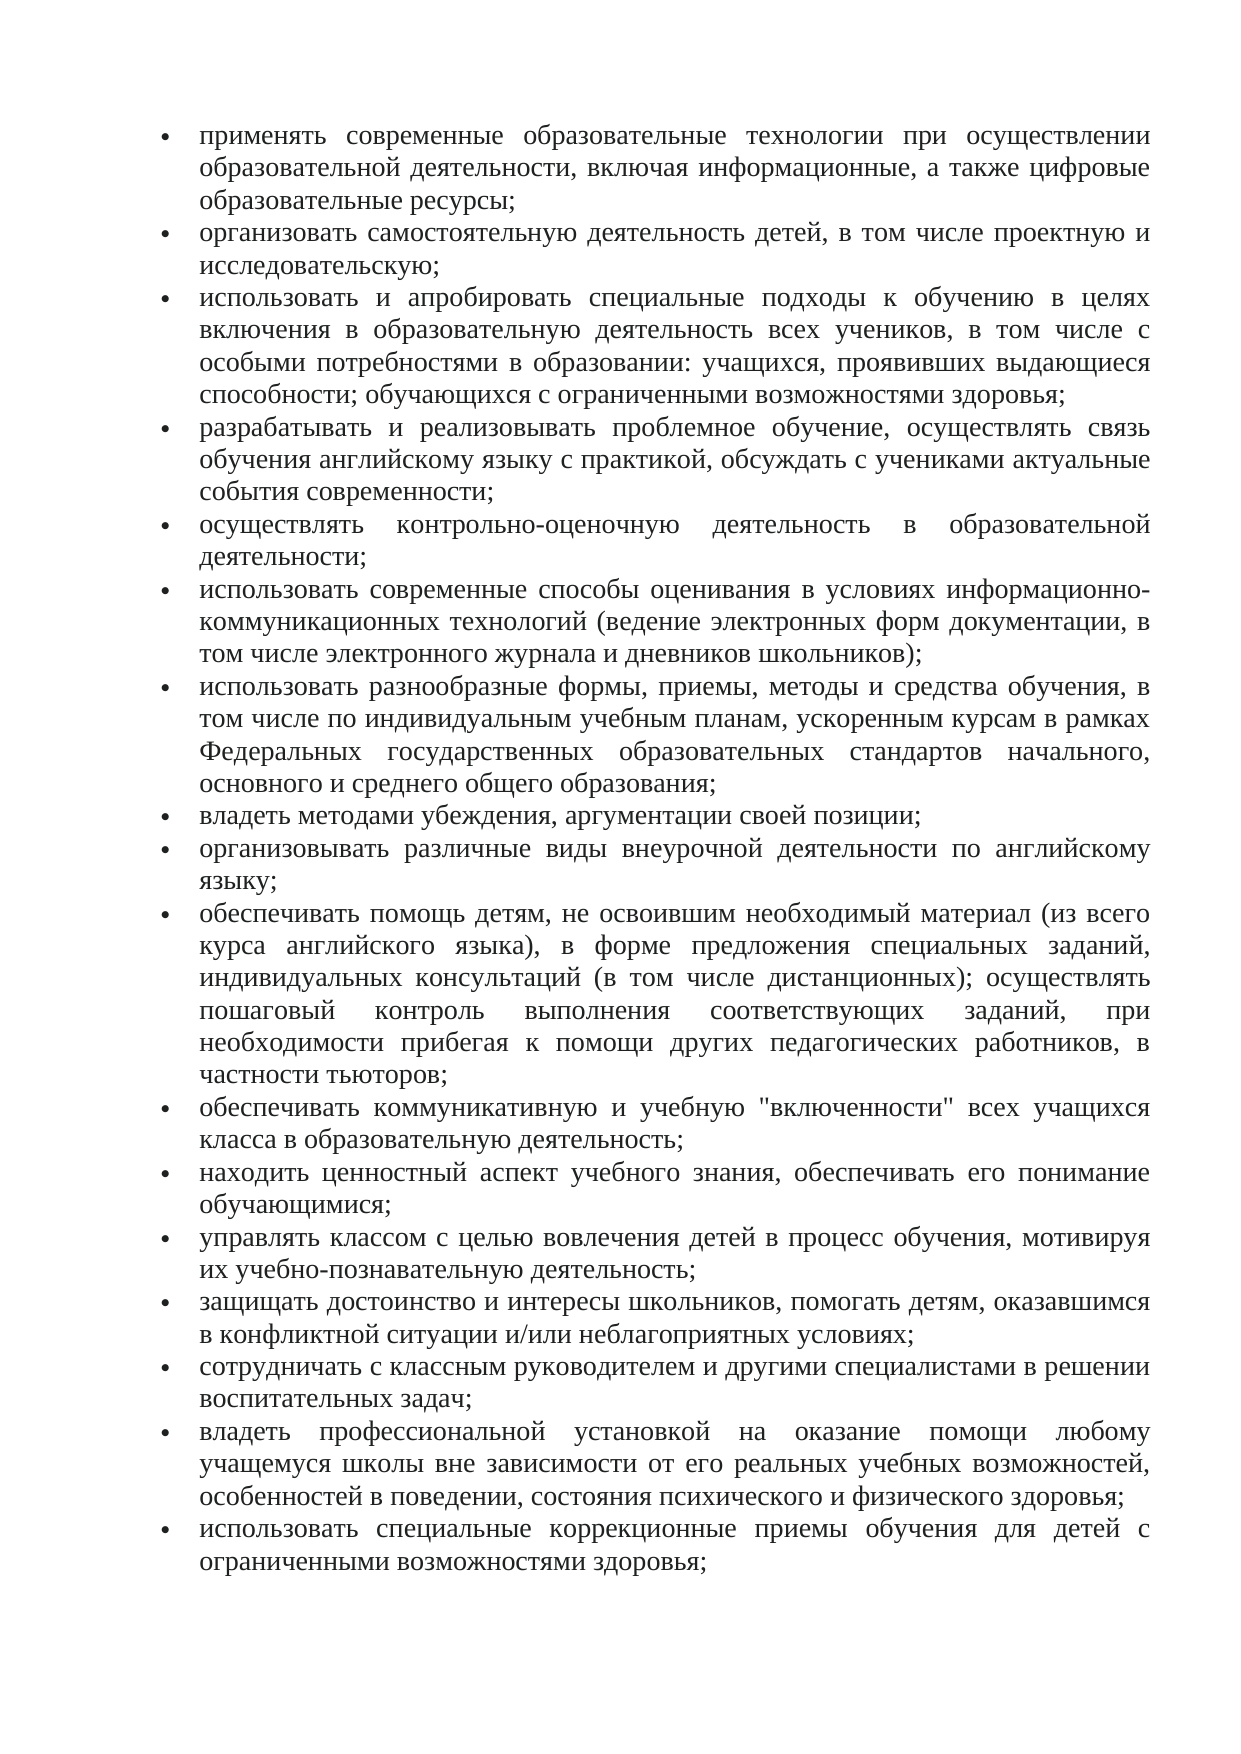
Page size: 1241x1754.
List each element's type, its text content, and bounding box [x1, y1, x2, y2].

list использовать специальные коррекционные приемы обучения для детей с ограниченными возможностями здоровья; [162, 1511, 1152, 1576]
list владеть профессиональной установкой на оказание помощи любому учащемуся школы вне зависимости от его реальных учебных возможностей, особенностей в поведении, состояния психического и физического здоровья; [162, 1414, 1152, 1511]
list организовывать различные виды внеурочной деятельности по английскому языку; [162, 831, 1152, 896]
list применять современные образовательные технологии при осуществлении образовательной деятельности, включая информационные, а также цифровые образовательные ресурсы; [162, 118, 1152, 215]
list защищать достоинство и интересы школьников, помогать детям, оказавшимся в конфликтной ситуации и/или неблагоприятных условиях; [162, 1284, 1152, 1349]
list находить ценностный аспект учебного знания, обеспечивать его понимание обучающимися; [162, 1155, 1152, 1219]
list использовать разнообразные формы, приемы, методы и средства обучения, в том числе по индивидуальным учебным планам, ускоренным курсам в рамках Федеральных государственных образовательных стандартов начального, основного и среднего общего образования; [162, 669, 1152, 798]
list разрабатывать и реализовывать проблемное обучение, осуществлять связь обучения английскому языку с практикой, обсуждать с учениками актуальные события современности; [162, 410, 1152, 507]
list организовать самостоятельную деятельность детей, в том числе проектную и исследовательскую; [162, 215, 1152, 280]
list обеспечивать помощь детям, не освоившим необходимый материал (из всего курса английского языка), в форме предложения специальных заданий, индивидуальных консультаций (в том числе дистанционных); осуществлять пошаговый контроль выполнения соответствующих заданий, при необходимости прибегая к помощи других педагогических работников, в частности тьюторов; [162, 896, 1152, 1090]
list обеспечивать коммуникативную и учебную "включенности" всех учащихся класса в образовательную деятельность; [162, 1090, 1152, 1155]
list владеть методами убеждения, аргументации своей позиции; [162, 798, 1152, 831]
list использовать и апробировать специальные подходы к обучению в целях включения в образовательную деятельность всех учеников, в том числе с особыми потребностями в образовании: учащихся, проявивших выдающиеся способности; обучающихся с ограниченными возможностями здоровья; [162, 280, 1152, 410]
list осуществлять контрольно-оценочную деятельность в образовательной деятельности; [162, 507, 1152, 572]
list сотрудничать с классным руководителем и другими специалистами в решении воспитательных задач; [162, 1349, 1152, 1414]
list использовать современные способы оценивания в условиях информационно-коммуникационных технологий (ведение электронных форм документации, в том числе электронного журнала и дневников школьников); [162, 572, 1152, 669]
list управлять классом с целью вовлечения детей в процесс обучения, мотивируя их учебно-познавательную деятельность; [162, 1219, 1152, 1284]
